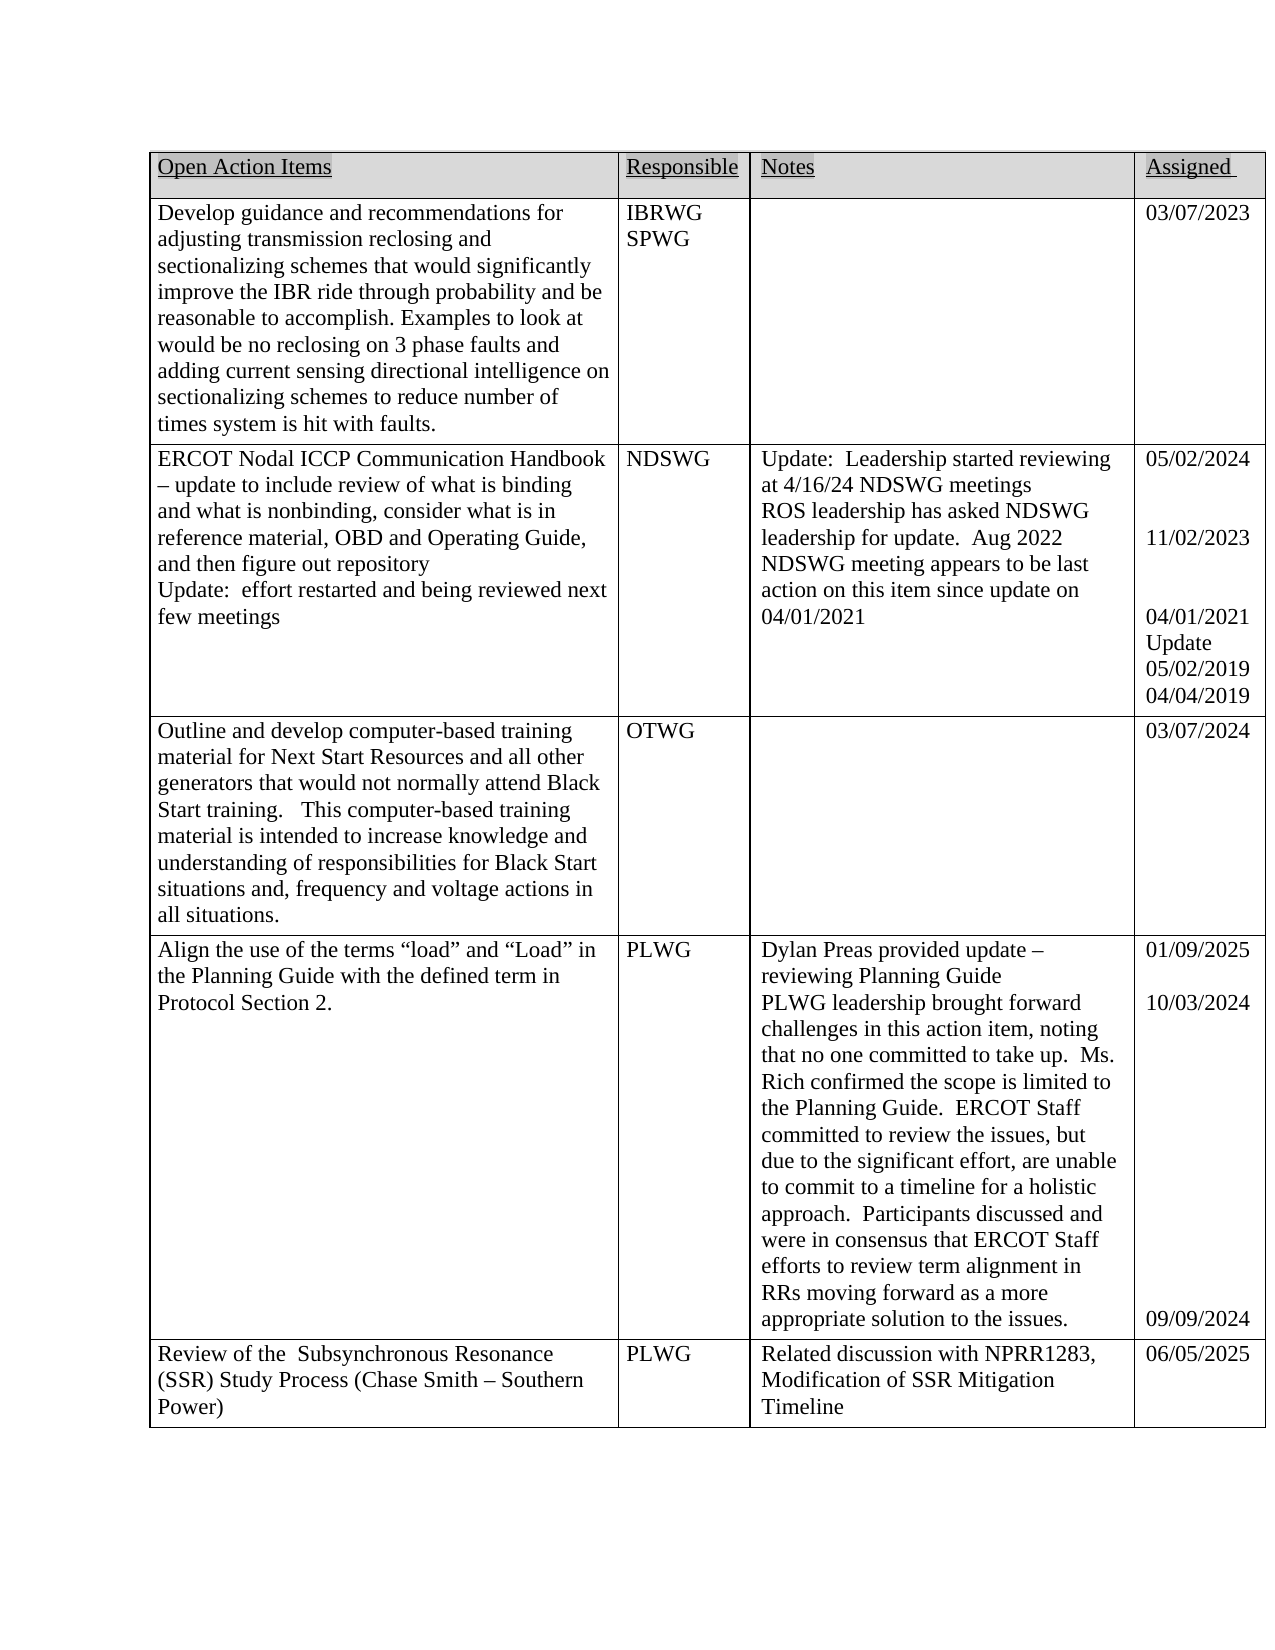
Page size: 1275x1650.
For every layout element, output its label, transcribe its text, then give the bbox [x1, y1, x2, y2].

table_cell [751, 717, 1134, 935]
table_cell Open Action Items [151, 153, 618, 198]
table_cell Develop guidance and recommendations for adjusting transmission reclosing and sectionalizing schemes that would significantly improve the IBR ride through probability and be reasonable to accomplish. Examples to look at would be no reclosing on 3 phase faults and adding current sensing directional intelligence on sectionalizing schemes to reduce number of times system is hit with faults. [151, 199, 618, 444]
table_cell ERCOT Nodal ICCP Communication Handbook – update to include review of what is binding and what is nonbinding, consider what is in reference material, OBD and Operating Guide, and then figure out repository Update: effort restarted and being reviewed next few meetings [151, 445, 618, 716]
table_cell Notes [751, 153, 1134, 198]
table_cell PLWG [619, 1340, 749, 1427]
table_cell 03/07/2023 [1135, 199, 1265, 444]
table_cell IBRWG SPWG [619, 199, 749, 444]
table_cell Related discussion with NPRR1283, Modification of SSR Mitigation Timeline [751, 1340, 1134, 1427]
table_cell 05/02/2024 11/02/2023 04/01/2021 Update 05/02/2019 04/04/2019 [1135, 445, 1265, 716]
table_cell [751, 199, 1134, 444]
table_cell Align the use of the terms “load” and “Load” in the Planning Guide with the defined term in Protocol Section 2. [151, 936, 618, 1339]
table_cell Responsible [619, 153, 749, 198]
table_cell OTWG [619, 717, 749, 935]
table_cell Outline and develop computer-based training material for Next Start Resources and all other generators that would not normally attend Black Start training. This computer-based training material is intended to increase knowledge and understanding of responsibilities for Black Start situations and, frequency and voltage actions in all situations. [151, 717, 618, 935]
table_cell PLWG [619, 936, 749, 1339]
table_cell Assigned [1135, 153, 1265, 198]
table_cell 01/09/2025 10/03/2024 09/09/2024 [1135, 936, 1265, 1339]
table_cell Dylan Preas provided update – reviewing Planning Guide PLWG leadership brought forward challenges in this action item, noting that no one committed to take up. Ms. Rich confirmed the scope is limited to the Planning Guide. ERCOT Staff committed to review the issues, but due to the significant effort, are unable to commit to a timeline for a holistic approach. Participants discussed and were in consensus that ERCOT Staff efforts to review term alignment in RRs moving forward as a more appropriate solution to the issues. [751, 936, 1134, 1339]
table_cell Review of the Subsynchronous Resonance (SSR) Study Process (Chase Smith – Southern Power) [151, 1340, 618, 1427]
table_cell NDSWG [619, 445, 749, 716]
table_cell 06/05/2025 [1135, 1340, 1265, 1427]
table_cell 03/07/2024 [1135, 717, 1265, 935]
table_cell Update: Leadership started reviewing at 4/16/24 NDSWG meetings ROS leadership has asked NDSWG leadership for update. Aug 2022 NDSWG meeting appears to be last action on this item since update on 04/01/2021 [751, 445, 1134, 716]
